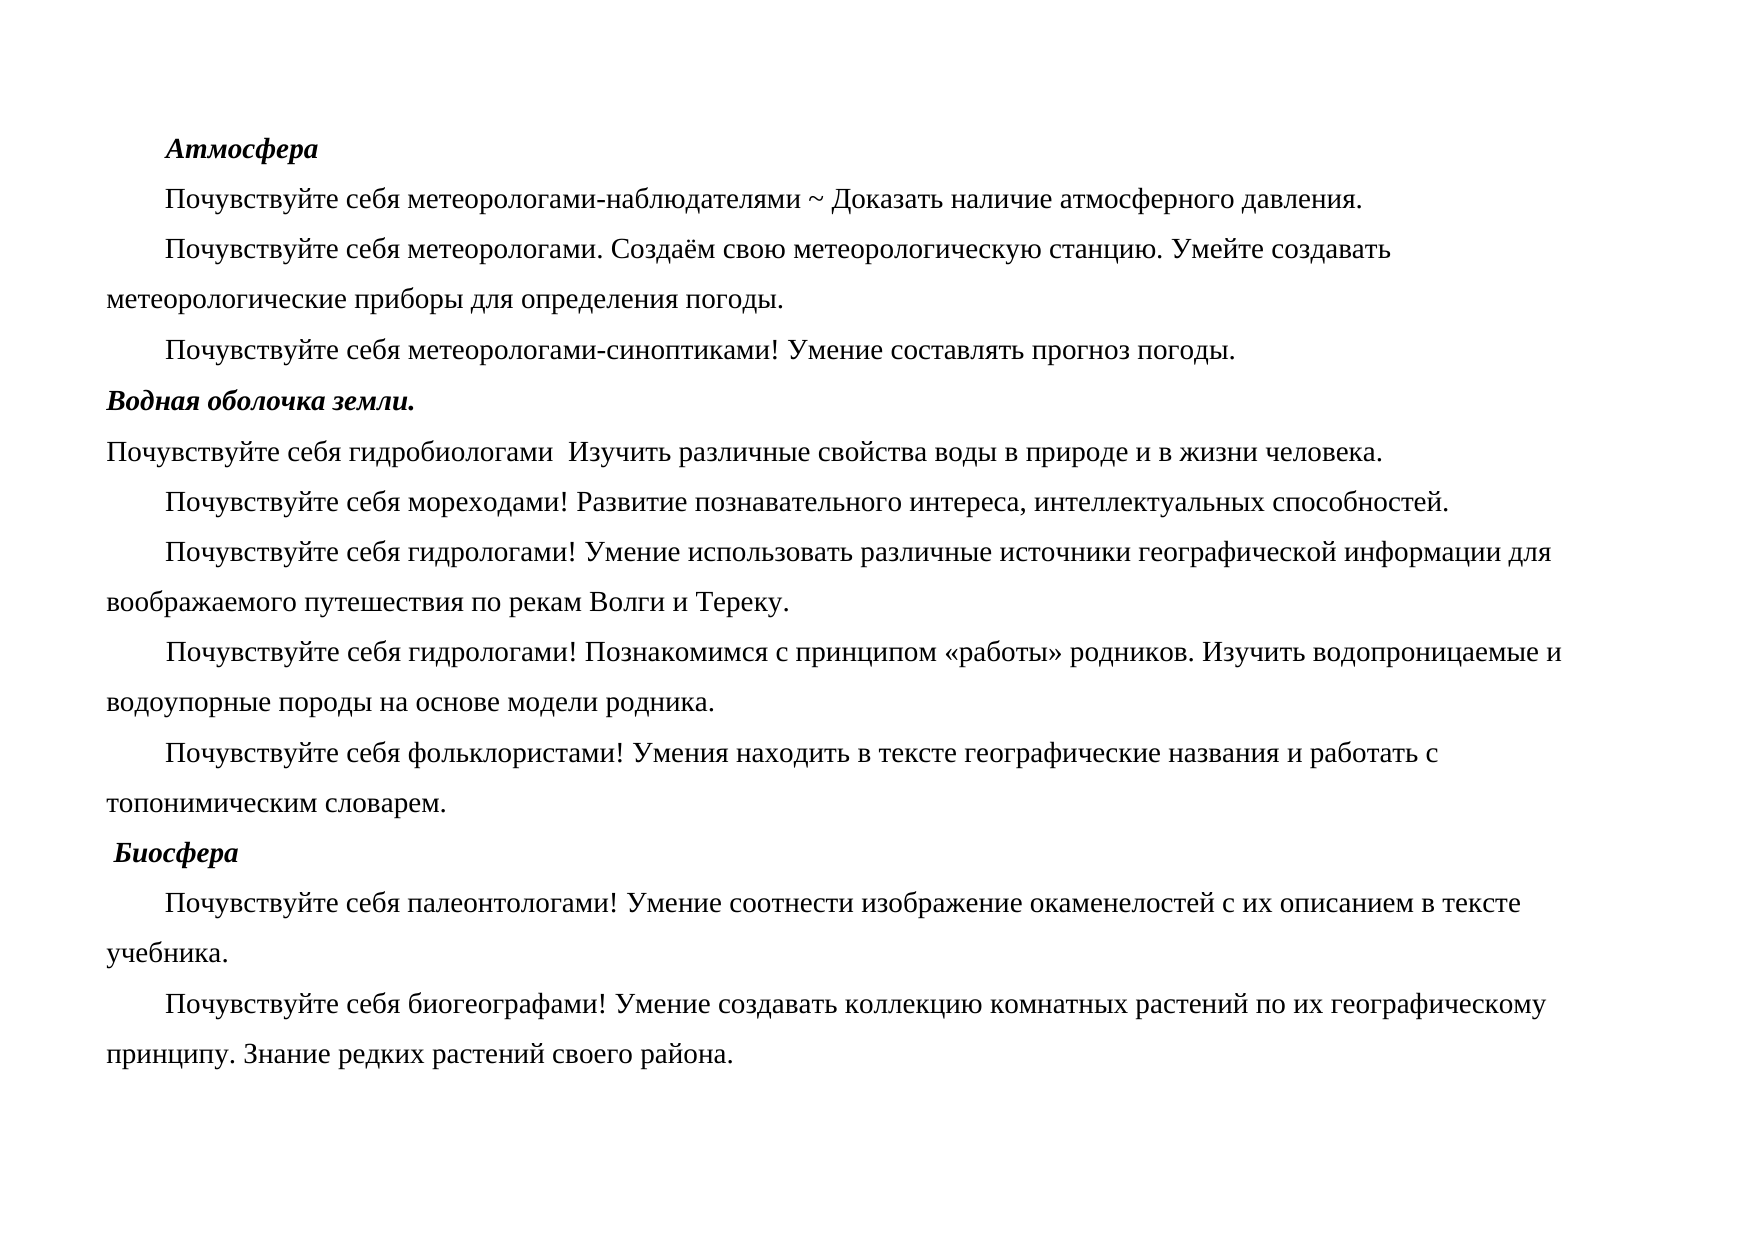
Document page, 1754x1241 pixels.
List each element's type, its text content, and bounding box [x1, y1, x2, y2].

text Биосфера [106, 823, 1638, 873]
text Почувствуйте себя метеорологами. Создаём свою метеорологическую станцию. Умейте создавать метеорологические приборы для определения погоды. [106, 219, 1638, 319]
text Почувствуйте себя палеонтологами! Умение соотнести изображение окаменелостей с их описанием в тексте учебника. [106, 873, 1638, 973]
text Почувствуйте себя мореходами! Развитие познавательного интереса, интеллектуальных способностей. [106, 471, 1638, 521]
text Почувствуйте себя метеорологами-наблюдателями ~ Доказать наличие атмосферного давления. [106, 168, 1638, 218]
text Атмосфера [106, 118, 1638, 168]
text Почувствуйте себя гидробиологами Изучить различные свойства воды в природе и в жизни человека. [106, 421, 1638, 471]
text Почувствуйте себя метеорологами-синоптиками! Умение составлять прогноз погоды. [106, 319, 1638, 369]
text Почувствуйте себя биогеографами! Умение создавать коллекцию комнатных растений по их географическому принципу. Знание редких растений своего района. [106, 973, 1638, 1073]
text Почувствуйте себя гидрологами! Умение использовать различные источники географической информации для воображаемого путешествия по рекам Волги и Тереку. [106, 521, 1638, 621]
text Почувствуйте себя фольклористами! Умения находить в тексте географические названия и работать с топонимическим словарем. [106, 722, 1638, 822]
text Водная оболочка земли. [106, 370, 1638, 420]
text Почувствуйте себя гидрологами! Познакомимся с принципом «работы» родников. Изучить водопроницаемые и водоупорные породы на основе модели родника. [106, 622, 1638, 722]
